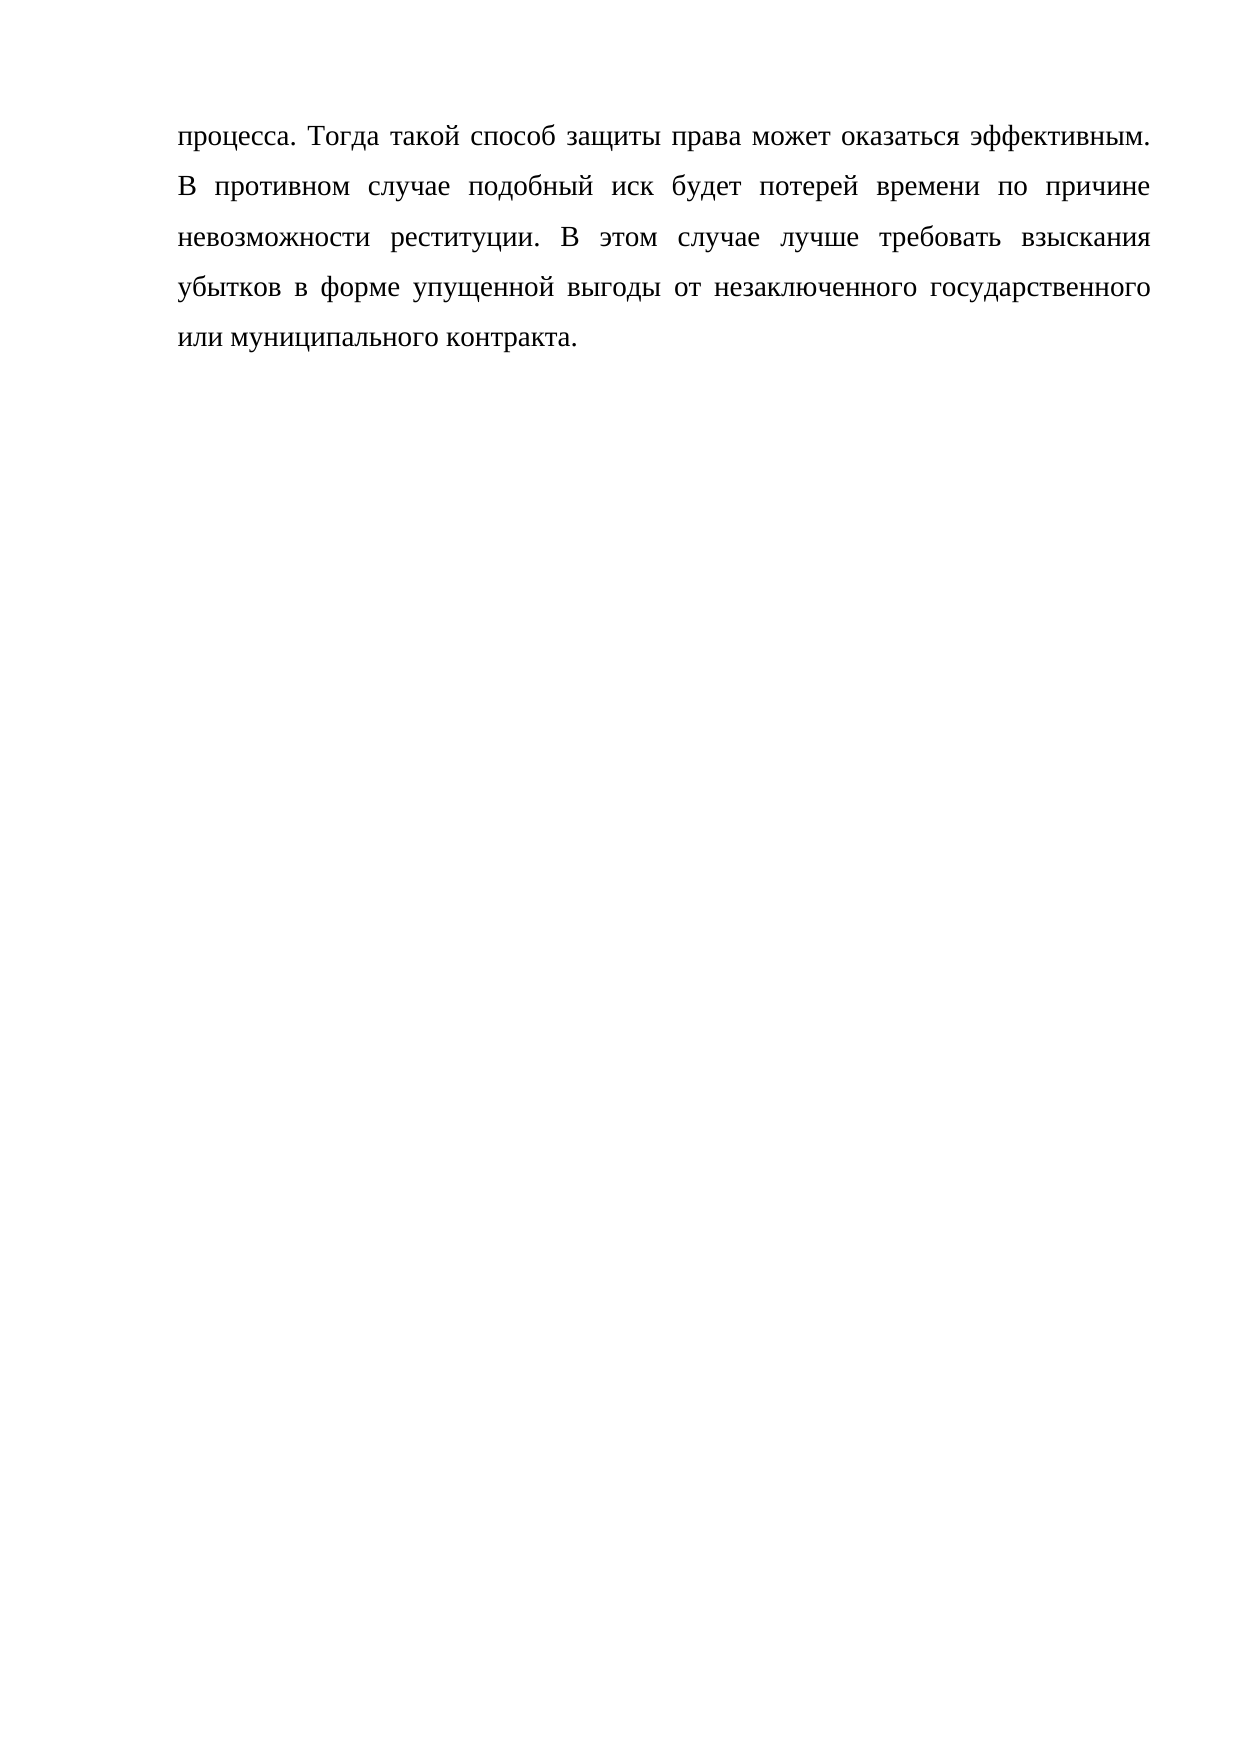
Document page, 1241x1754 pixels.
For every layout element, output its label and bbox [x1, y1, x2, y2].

text [177, 118, 1152, 353]
